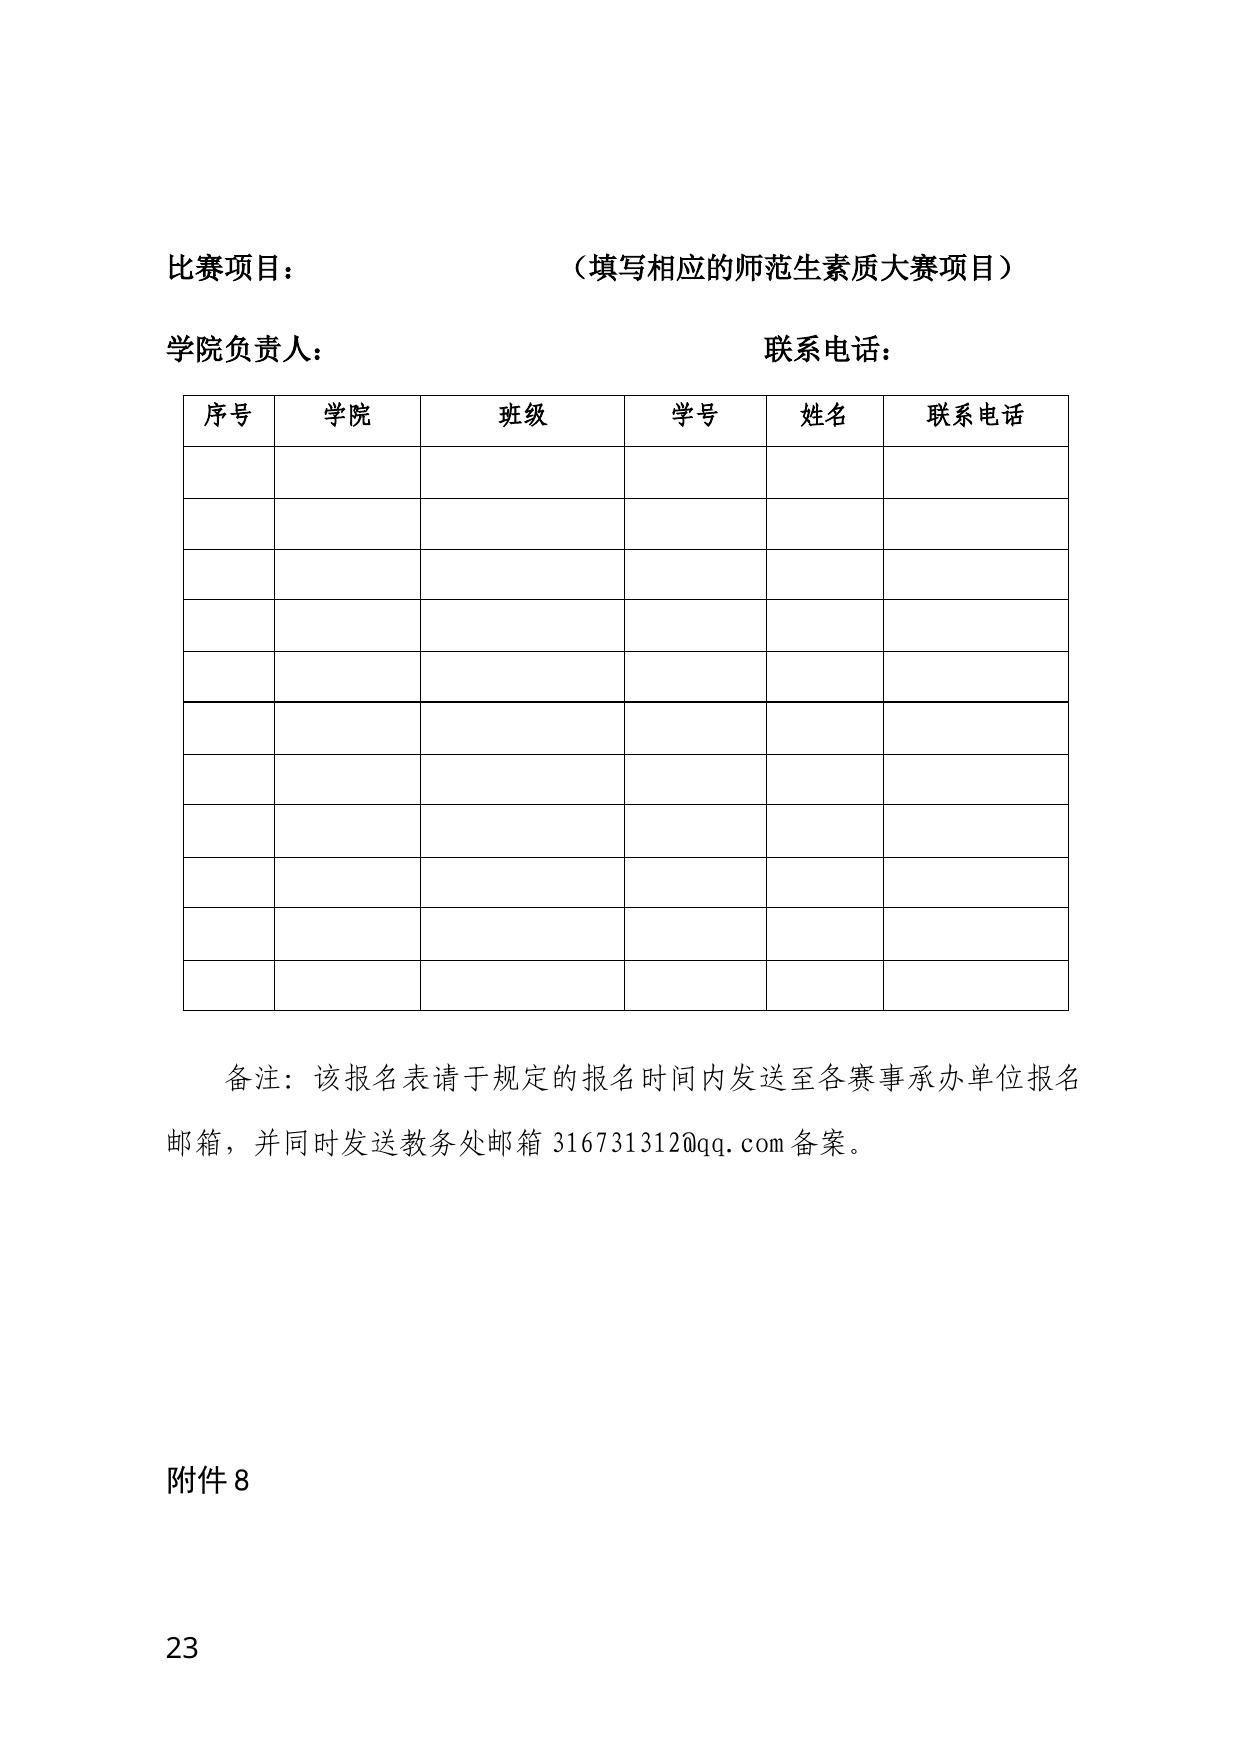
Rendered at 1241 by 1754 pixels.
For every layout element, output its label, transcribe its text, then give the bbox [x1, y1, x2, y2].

table_cell [184, 550, 274, 599]
table_cell [184, 961, 274, 1010]
table_cell [275, 908, 420, 960]
table_cell [421, 550, 624, 599]
table_cell [184, 858, 274, 907]
table_cell [275, 805, 420, 857]
table_cell [184, 652, 274, 701]
table_cell [184, 908, 274, 960]
table_cell [625, 961, 766, 1010]
table_cell [884, 703, 1068, 754]
table_cell [625, 499, 766, 548]
table_cell [421, 652, 624, 701]
table_cell [767, 703, 883, 754]
text 学院负责人： 联系电话： [165, 314, 1087, 379]
table_cell [625, 755, 766, 804]
table_cell [625, 858, 766, 907]
table_cell [625, 600, 766, 651]
table_cell [625, 550, 766, 599]
table_cell [184, 499, 274, 548]
table_header 姓名 [767, 396, 883, 446]
table_cell [275, 447, 420, 498]
table_cell [275, 703, 420, 754]
text 比赛项目： （填写相应的师范生素质大赛项目） [165, 233, 1087, 298]
table_cell [625, 703, 766, 754]
table_cell [625, 805, 766, 857]
table_cell [767, 858, 883, 907]
table_cell [275, 550, 420, 599]
table_cell [767, 447, 883, 498]
table_cell [884, 961, 1068, 1010]
table_cell [184, 447, 274, 498]
table_header 序号 [184, 396, 274, 446]
table_cell [275, 652, 420, 701]
table_cell [421, 961, 624, 1010]
table_header 学院 [275, 396, 420, 446]
table_cell [884, 858, 1068, 907]
table_cell [275, 755, 420, 804]
table_cell [275, 600, 420, 651]
table_cell [767, 550, 883, 599]
table_cell [421, 858, 624, 907]
table_cell [184, 600, 274, 651]
table_header 联系电话 [884, 396, 1068, 446]
table_cell [767, 961, 883, 1010]
table_cell [625, 908, 766, 960]
table_cell [767, 499, 883, 548]
table_cell [421, 755, 624, 804]
table_cell [275, 961, 420, 1010]
table_cell [625, 447, 766, 498]
table_cell [767, 600, 883, 651]
table_cell [275, 858, 420, 907]
table_cell [421, 703, 624, 754]
table_cell [184, 805, 274, 857]
table_cell [767, 908, 883, 960]
table_cell [884, 805, 1068, 857]
table_cell [184, 755, 274, 804]
table_header 学号 [625, 396, 766, 446]
table_cell [421, 447, 624, 498]
table_cell [767, 652, 883, 701]
table_cell [884, 499, 1068, 548]
table_header 班级 [421, 396, 624, 446]
table_cell [625, 652, 766, 701]
table_cell [421, 499, 624, 548]
table_cell [184, 703, 274, 754]
table_cell [767, 755, 883, 804]
table_cell [884, 652, 1068, 701]
table_cell [421, 805, 624, 857]
table_cell [884, 550, 1068, 599]
table_cell [884, 755, 1068, 804]
text 附件8 [165, 1446, 1087, 1511]
table_cell [884, 447, 1068, 498]
table_cell [421, 908, 624, 960]
table_cell [275, 499, 420, 548]
table_cell [767, 805, 883, 857]
text 备注：该报名表请于规定的报名时间内发送至各赛事承办单位报名邮箱，并同时发送教务处邮箱316731312@qq.com备案。 [165, 1043, 1087, 1173]
table_cell [884, 600, 1068, 651]
table_cell [884, 908, 1068, 960]
table_cell [421, 600, 624, 651]
